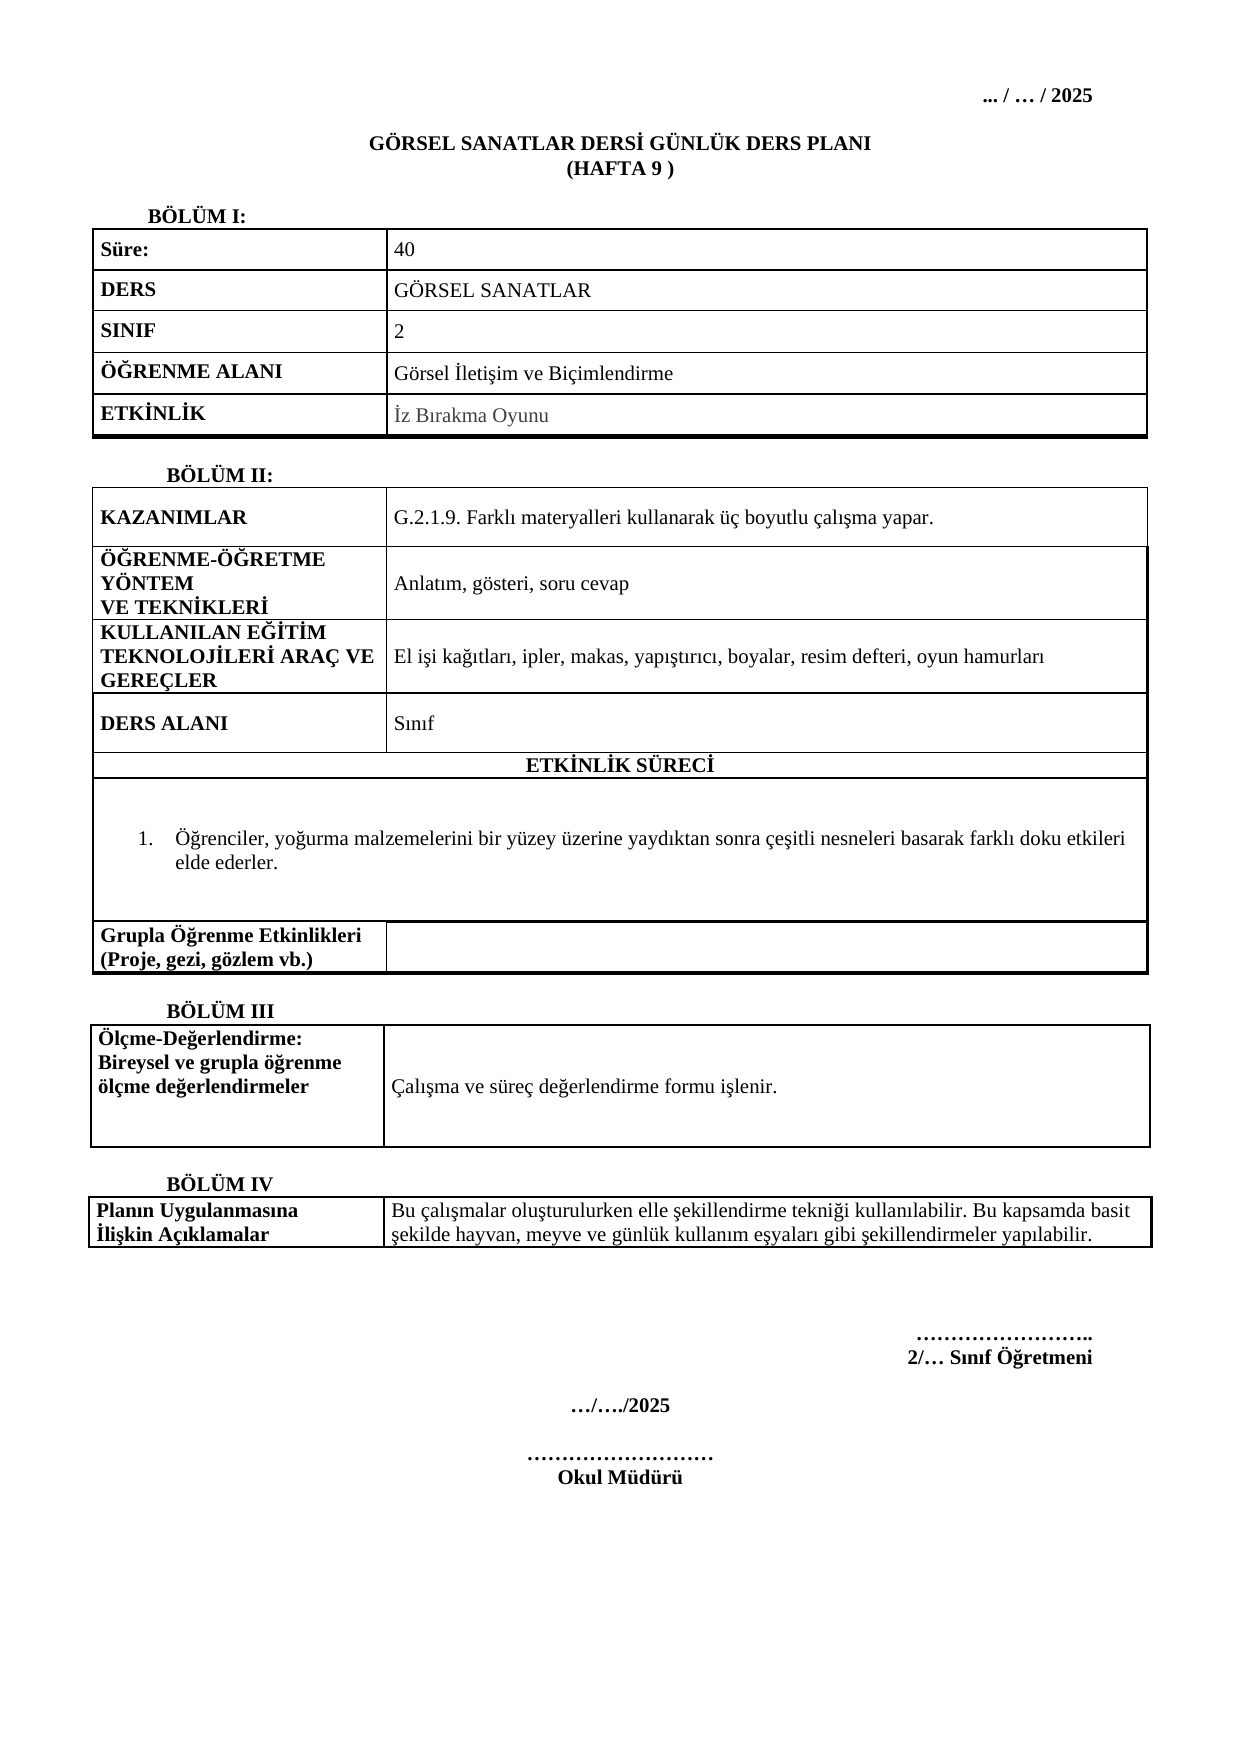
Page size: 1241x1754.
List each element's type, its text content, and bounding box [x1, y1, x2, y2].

table_cell DERS [94, 271, 386, 310]
table_cell ETKİNLİK [94, 395, 386, 434]
table_cell SINIF [94, 311, 386, 352]
table_cell [387, 923, 1146, 971]
text ……………………… [148, 1441, 1093, 1465]
table_cell Grupla Öğrenme Etkinlikleri (Proje, gezi, gözlem vb.) [94, 922, 386, 971]
subtitle BÖLÜM IV [148, 1172, 1093, 1196]
table_cell ÖĞRENME ALANI [94, 353, 386, 393]
table_header G.2.1.9. Farklı materyalleri kullanarak üç boyutlu çalışma yapar. [387, 488, 1147, 546]
table_cell DERS ALANI [94, 694, 386, 752]
table_cell Görsel İletişim ve Biçimlendirme [388, 353, 1146, 393]
table_header Çalışma ve süreç değerlendirme formu işlenir. [385, 1026, 1149, 1146]
table_header Bu çalışmalar oluşturulurken elle şekillendirme tekniği kullanılabilir. Bu kapsamda basit şekilde hayvan, meyve ve günlük kullanım eşyaları gibi şekillendirmeler yapılabilir. [385, 1198, 1150, 1246]
text …………………….. [148, 1321, 1093, 1344]
table_header KAZANIMLAR [93, 488, 386, 546]
text Okul Müdürü [148, 1465, 1093, 1489]
text BÖLÜM II: [148, 463, 1093, 487]
table_cell Anlatım, gösteri, soru cevap [387, 547, 1146, 619]
text GÖRSEL SANATLAR DERSİ GÜNLÜK DERS PLANI [148, 131, 1093, 155]
table_cell ETKİNLİK SÜRECİ [94, 753, 1146, 777]
text …/…./2025 [148, 1393, 1093, 1417]
text BÖLÜM I: [148, 203, 1093, 228]
table_header Planın Uygulanmasına İlişkin Açıklamalar [90, 1198, 383, 1246]
table_header Süre: [94, 230, 386, 269]
table_cell Öğrenciler, yoğurma malzemelerini bir yüzey üzerine yaydıktan sonra çeşitli nesneleri basarak farklı doku etkileri elde ederler. [94, 779, 1146, 920]
table_cell El işi kağıtları, ipler, makas, yapıştırıcı, boyalar, resim defteri, oyun hamurları [387, 620, 1146, 692]
table_header 40 [388, 230, 1146, 269]
table_cell KULLANILAN EĞİTİM TEKNOLOJİLERİ ARAÇ VE GEREÇLER [93, 620, 386, 692]
table_header Ölçme-Değerlendirme: Bireysel ve grupla öğrenme ölçme değerlendirmeler [92, 1026, 383, 1146]
table_cell İz Bırakma Oyunu [388, 395, 1146, 434]
table_cell GÖRSEL SANATLAR [388, 271, 1146, 310]
text 2/… Sınıf Öğretmeni [148, 1344, 1093, 1369]
table_cell Sınıf [387, 694, 1146, 752]
table_cell 2 [388, 311, 1146, 352]
table_cell ÖĞRENME-ÖĞRETME YÖNTEM VE TEKNİKLERİ [93, 547, 386, 619]
subtitle BÖLÜM III [148, 999, 1093, 1023]
text ... / … / 2025 [148, 83, 1093, 107]
text (HAFTA 9 ) [148, 155, 1093, 179]
